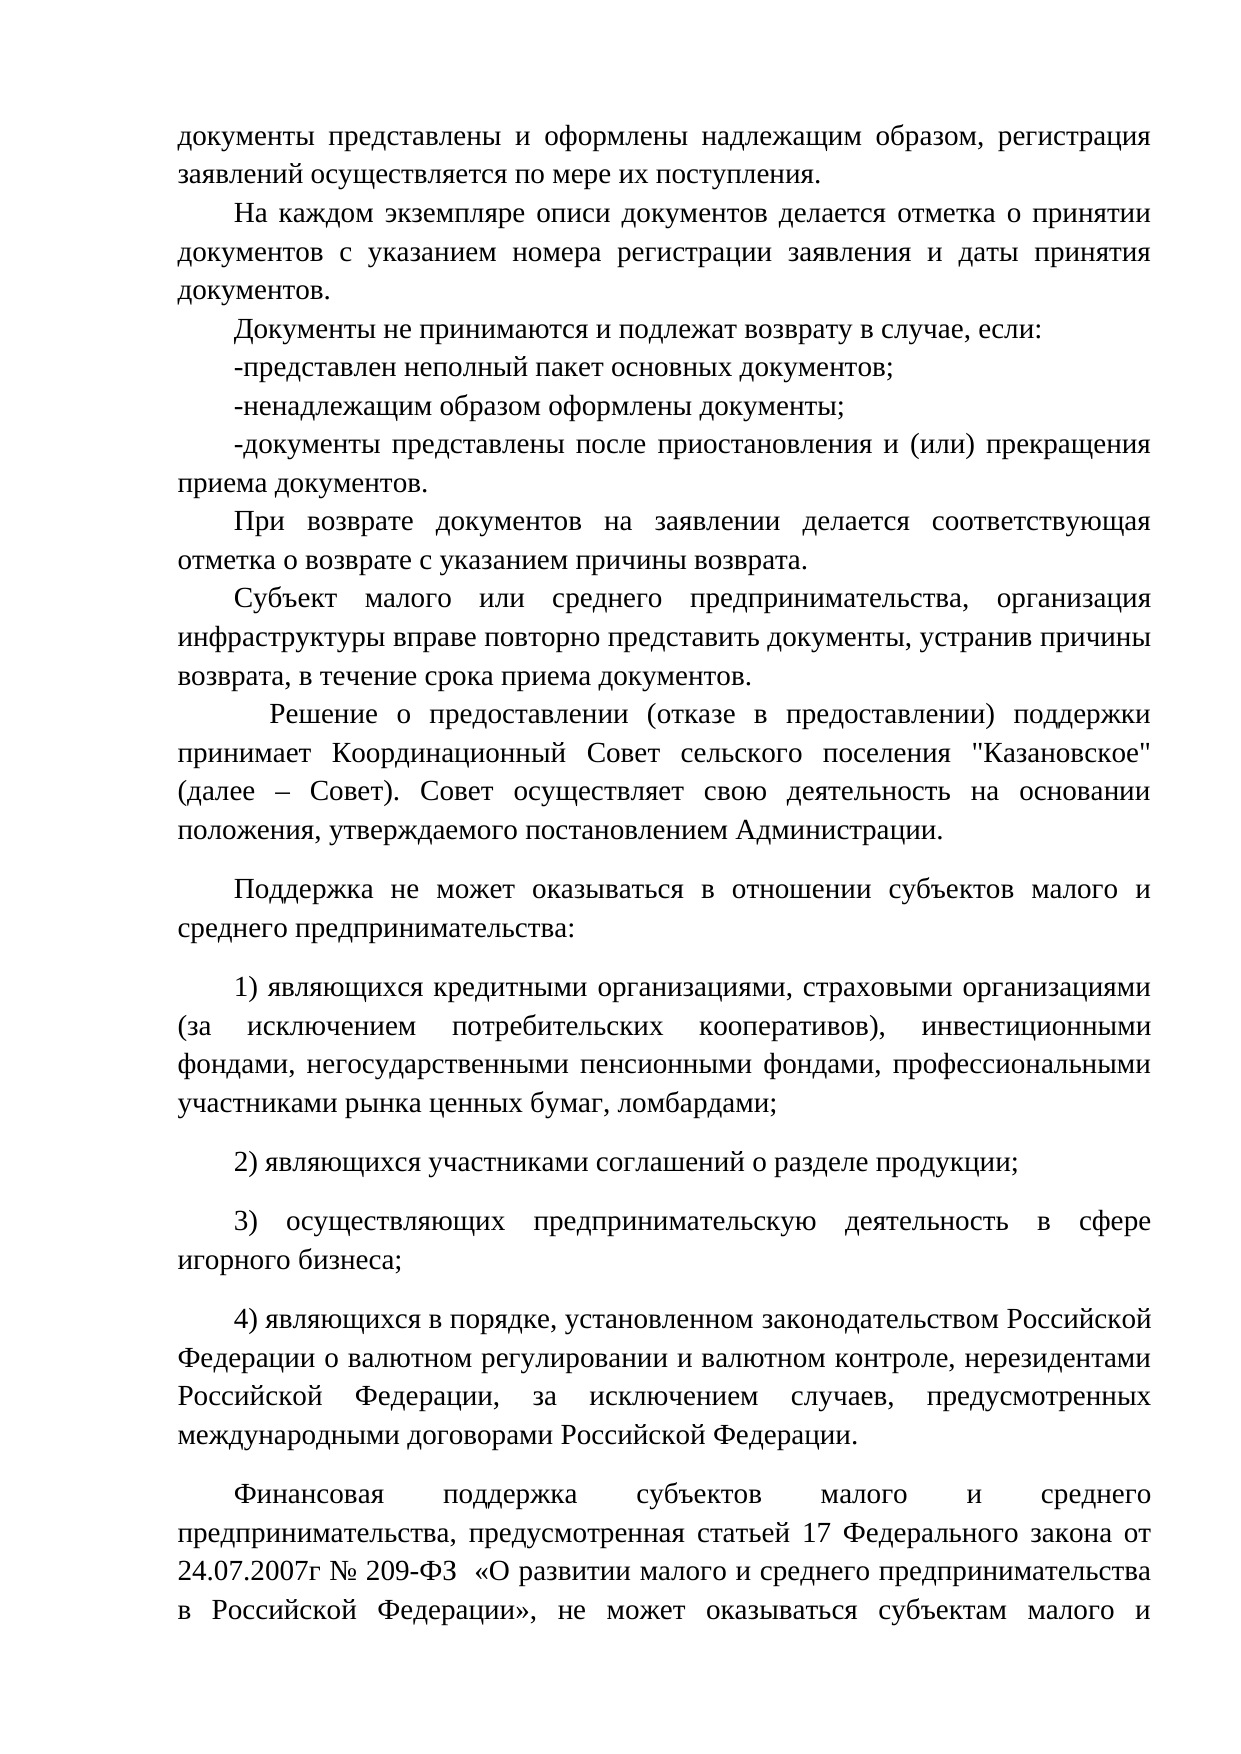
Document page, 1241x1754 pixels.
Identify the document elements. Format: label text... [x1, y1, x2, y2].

text Субъект малого или среднего предпринимательства, организация инфраструктуры вправе повторно представить документы, устранив причины возврата, в течение срока приема документов. [177, 581, 1152, 691]
text -ненадлежащим образом оформлены документы; [177, 388, 1152, 421]
text -представлен неполный пакет основных документов; [177, 349, 1152, 383]
text 4) являющихся в порядке, установленном законодательством Российской Федерации о валютном регулировании и валютном контроле, нерезидентами Российской Федерации, за исключением случаев, предусмотренных международными договорами Российской Федерации. [177, 1301, 1152, 1451]
text Поддержка не может оказываться в отношении субъектов малого и среднего предпринимательства: [177, 871, 1152, 943]
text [177, 118, 1152, 190]
text При возврате документов на заявлении делается соответствующая отметка о возврате с указанием причины возврата. [177, 503, 1152, 576]
text 1) являющихся кредитными организациями, страховыми организациями (за исключением потребительских кооперативов), инвестиционными фондами, негосударственными пенсионными фондами, профессиональными участниками рынка ценных бумаг, ломбардами; [177, 969, 1152, 1118]
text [177, 1476, 1152, 1626]
text На каждом экземпляре описи документов делается отметка о принятии документов с указанием номера регистрации заявления и даты принятия документов. [177, 195, 1152, 306]
text Решение о предоставлении (отказе в предоставлении) поддержки принимает Координационный Совет сельского поселения "Казановское" (далее – Совет). Совет осуществляет свою деятельность на основании положения, утверждаемого постановлением Администрации. [177, 696, 1152, 845]
text Документы не принимаются и подлежат возврату в случае, если: [177, 311, 1152, 344]
text 3) осуществляющих предпринимательскую деятельность в сфере игорного бизнеса; [177, 1203, 1152, 1276]
text -документы представлены после приостановления и (или) прекращения приема документов. [177, 426, 1152, 498]
text 2) являющихся участниками соглашений о разделе продукции; [177, 1144, 1152, 1178]
